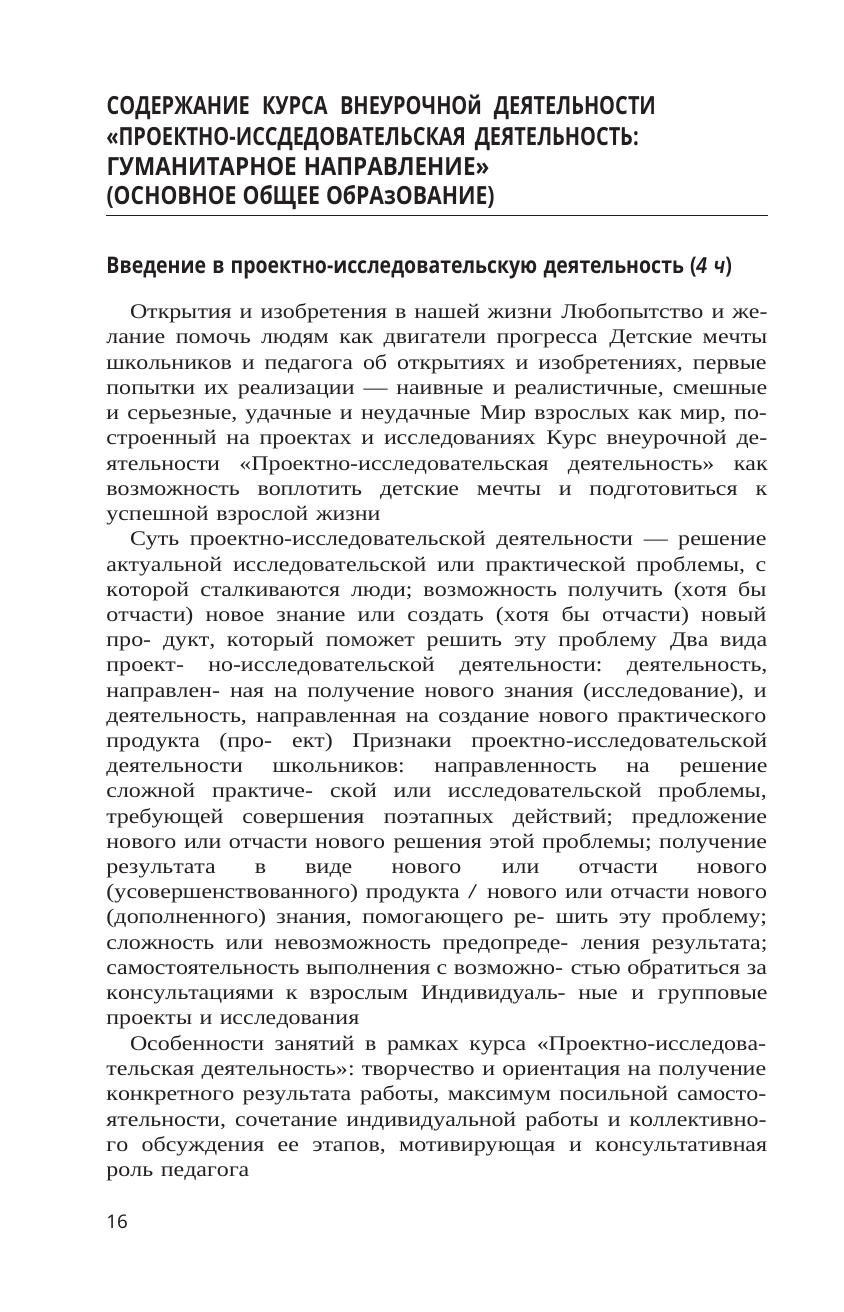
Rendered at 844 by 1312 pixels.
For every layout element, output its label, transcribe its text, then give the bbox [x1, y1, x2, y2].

text 16 [106, 1209, 779, 1234]
text «ПРОЕКТНО-ИССДЕДОВАТЕЛЬСКАЯ ДЕЯТЕЛЬНОСТЬ: ГУМАНИТАРНОЕ НАПРАВЛЕНИЕ» [106, 121, 779, 183]
subtitle СОДЕРЖАНИЕ КУРСА ВНЕУРОЧНОй ДЕЯТЕЛЬНОСТИ [106, 92, 779, 120]
subtitle Введение в проектно-исследовательскую деятельность (4 ч) [106, 249, 779, 280]
text Открытия и изобретения в нашей жизни Любопытство и же- лание помочь людям как двигатели прогресса Детские мечты школьников и педагога об открытиях и изобретениях, первые попытки их реализации — наивные и реалистичные, смешные и серьезные, удачные и неудачные Мир взрослых как мир, по- строенный на проектах и исследованиях Курс внеурочной де- ятельности «Проектно-исследовательская деятельность» как возможность воплотить детские мечты и подготовиться к успешной взрослой жизни [106, 299, 767, 525]
text Особенности занятий в рамках курса «Проектно-исследова- тельская деятельность»: творчество и ориентация на получение конкретного результата работы, максимум посильной самосто- ятельности, сочетание индивидуальной работы и коллективно- го обсуждения ее этапов, мотивирующая и консультативная роль педагога [106, 1031, 767, 1181]
text Суть проектно-исследовательской деятельности — решение актуальной исследовательской или практической проблемы, с которой сталкиваются люди; возможность получить (хотя бы отчасти) новое знание или создать (хотя бы отчасти) новый про- дукт, который поможет решить эту проблему Два вида проект- но-исследовательской деятельности: деятельность, направлен- ная на получение нового знания (исследование), и деятельность, направленная на создание нового практического продукта (про- ект) Признаки проектно-исследовательской деятельности школьников: направленность на решение сложной практиче- ской или исследовательской проблемы, требующей совершения поэтапных действий; предложение нового или отчасти нового решения этой проблемы; получение результата в виде нового или отчасти нового (усовершенствованного) продукта / нового или отчасти нового (дополненного) знания, помогающего ре- шить эту проблему; сложность или невозможность предопреде- ления результата; самостоятельность выполнения с возможно- стью обратиться за консультациями к взрослым Индивидуаль- ные и групповые проекты и исследования [106, 526, 767, 1029]
subtitle (ОСНОВНОЕ ОбЩЕЕ ОбРАзОВАНИЕ) [106, 183, 779, 210]
